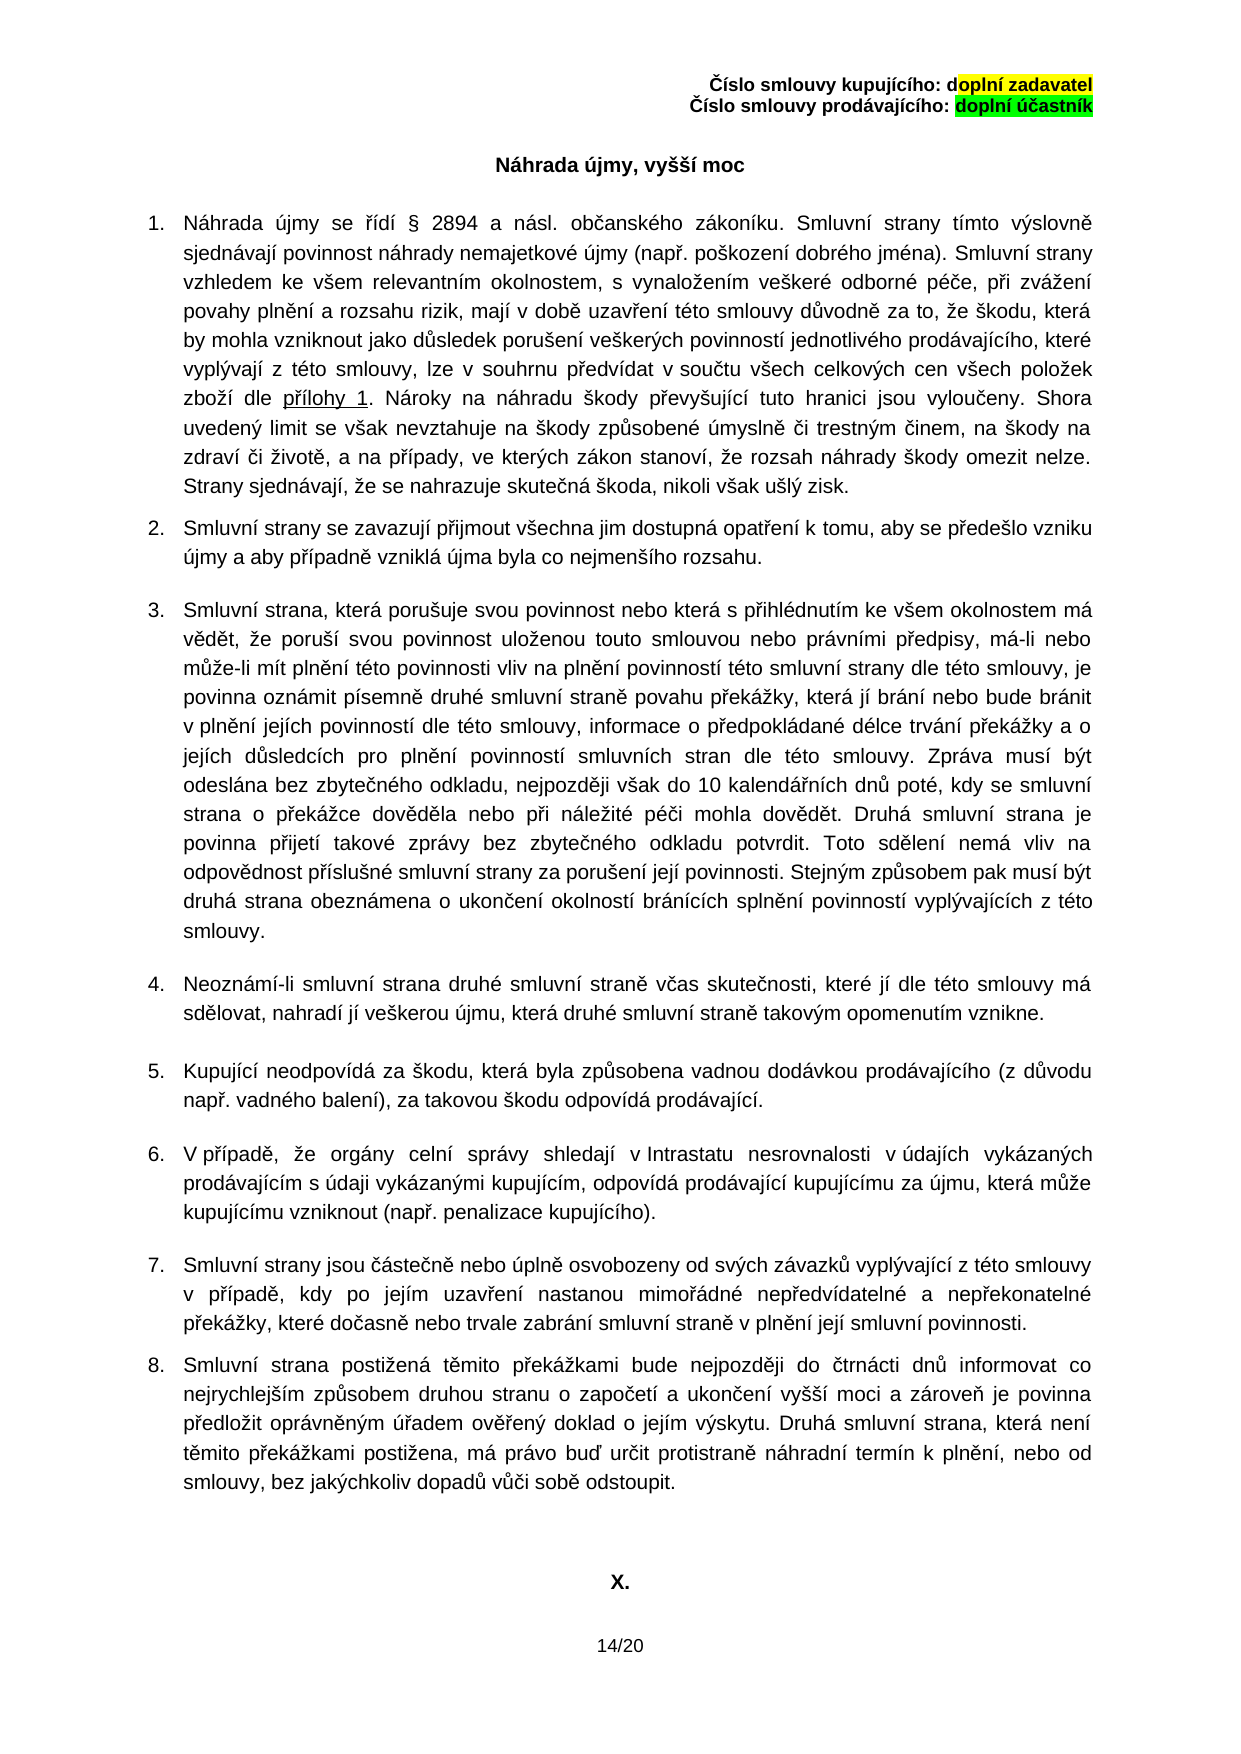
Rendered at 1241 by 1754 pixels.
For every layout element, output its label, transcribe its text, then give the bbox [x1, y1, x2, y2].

list Neoznámí-li smluvní strana druhé smluvní straně včas skutečnosti, které jí dle této smlouvy má sdělovat, nahradí jí veškerou újmu, která druhé smluvní straně takovým opomenutím vznikne. [148, 966, 1093, 1025]
text X. [148, 1564, 1093, 1593]
list Kupující neodpovídá za škodu, která byla způsobena vadnou dodávkou prodávajícího (z důvodu např. vadného balení), za takovou škodu odpovídá prodávající. [148, 1054, 1093, 1112]
text Náhrada újmy, vyšší moc [148, 148, 1093, 177]
list Náhrada újmy se řídí § 2894 a násl. občanského zákoníku. Smluvní strany tímto výslovně sjednávají povinnost náhrady nemajetkové újmy (např. poškození dobrého jména). Smluvní strany vzhledem ke všem relevantním okolnostem, s vynaložením veškeré odborné péče, při zvážení povahy plnění a rozsahu rizik, mají v době uzavření této smlouvy důvodně za to, že škodu, která by mohla vzniknout jako důsledek porušení veškerých povinností jednotlivého prodávajícího, které vyplývají z této smlouvy, lze v souhrnu předvídat v součtu všech celkových cen všech položek zboží dle přílohy 1. Nároky na náhradu škody převyšující tuto hranici jsou vyloučeny. Shora uvedený limit se však nevztahuje na škody způsobené úmyslně či trestným činem, na škody na zdraví či životě, a na případy, ve kterých zákon stanoví, že rozsah náhrady škody omezit nelze. Strany sjednávají, že se nahrazuje skutečná škoda, nikoli však ušlý zisk. [148, 206, 1093, 498]
list V případě, že orgány celní správy shledají v Intrastatu nesrovnalosti v údajích vykázaných prodávajícím s údaji vykázanými kupujícím, odpovídá prodávající kupujícímu za újmu, která může kupujícímu vzniknout (např. penalizace kupujícího). [148, 1136, 1093, 1224]
list Smluvní strany jsou částečně nebo úplně osvobozeny od svých závazků vyplývající z této smlouvy v případě, kdy po jejím uzavření nastanou mimořádné nepředvídatelné a nepřekonatelné překážky, které dočasně nebo trvale zabrání smluvní straně v plnění její smluvní povinnosti. [148, 1248, 1093, 1335]
list Smluvní strana, která porušuje svou povinnost nebo která s přihlédnutím ke všem okolnostem má vědět, že poruší svou povinnost uloženou touto smlouvou nebo právními předpisy, má-li nebo může-li mít plnění této povinnosti vliv na plnění povinností této smluvní strany dle této smlouvy, je povinna oznámit písemně druhé smluvní straně povahu překážky, která jí brání nebo bude bránit v plnění jejích povinností dle této smlouvy, informace o předpokládané délce trvání překážky a o jejích důsledcích pro plnění povinností smluvních stran dle této smlouvy. Zpráva musí být odeslána bez zbytečného odkladu, nejpozději však do 10 kalendářních dnů poté, kdy se smluvní strana o překážce dověděla nebo při náležité péči mohla dovědět. Druhá smluvní strana je povinna přijetí takové zprávy bez zbytečného odkladu potvrdit. Toto sdělení nemá vliv na odpovědnost příslušné smluvní strany za porušení její povinnosti. Stejným způsobem pak musí být druhá strana obeznámena o ukončení okolností bránících splnění povinností vyplývajících z této smlouvy. [148, 592, 1093, 942]
list Smluvní strana postižená těmito překážkami bude nejpozději do čtrnácti dnů informovat co nejrychlejším způsobem druhou stranu o započetí a ukončení vyšší moci a zároveň je povinna předložit oprávněným úřadem ověřený doklad o jejím výskytu. Druhá smluvní strana, která není těmito překážkami postižena, má právo buď určit protistraně náhradní termín k plnění, nebo od smlouvy, bez jakýchkoliv dopadů vůči sobě odstoupit. [148, 1348, 1093, 1493]
list Smluvní strany se zavazují přijmout všechna jim dostupná opatření k tomu, aby se předešlo vzniku újmy a aby případně vzniklá újma byla co nejmenšího rozsahu. [148, 510, 1093, 568]
